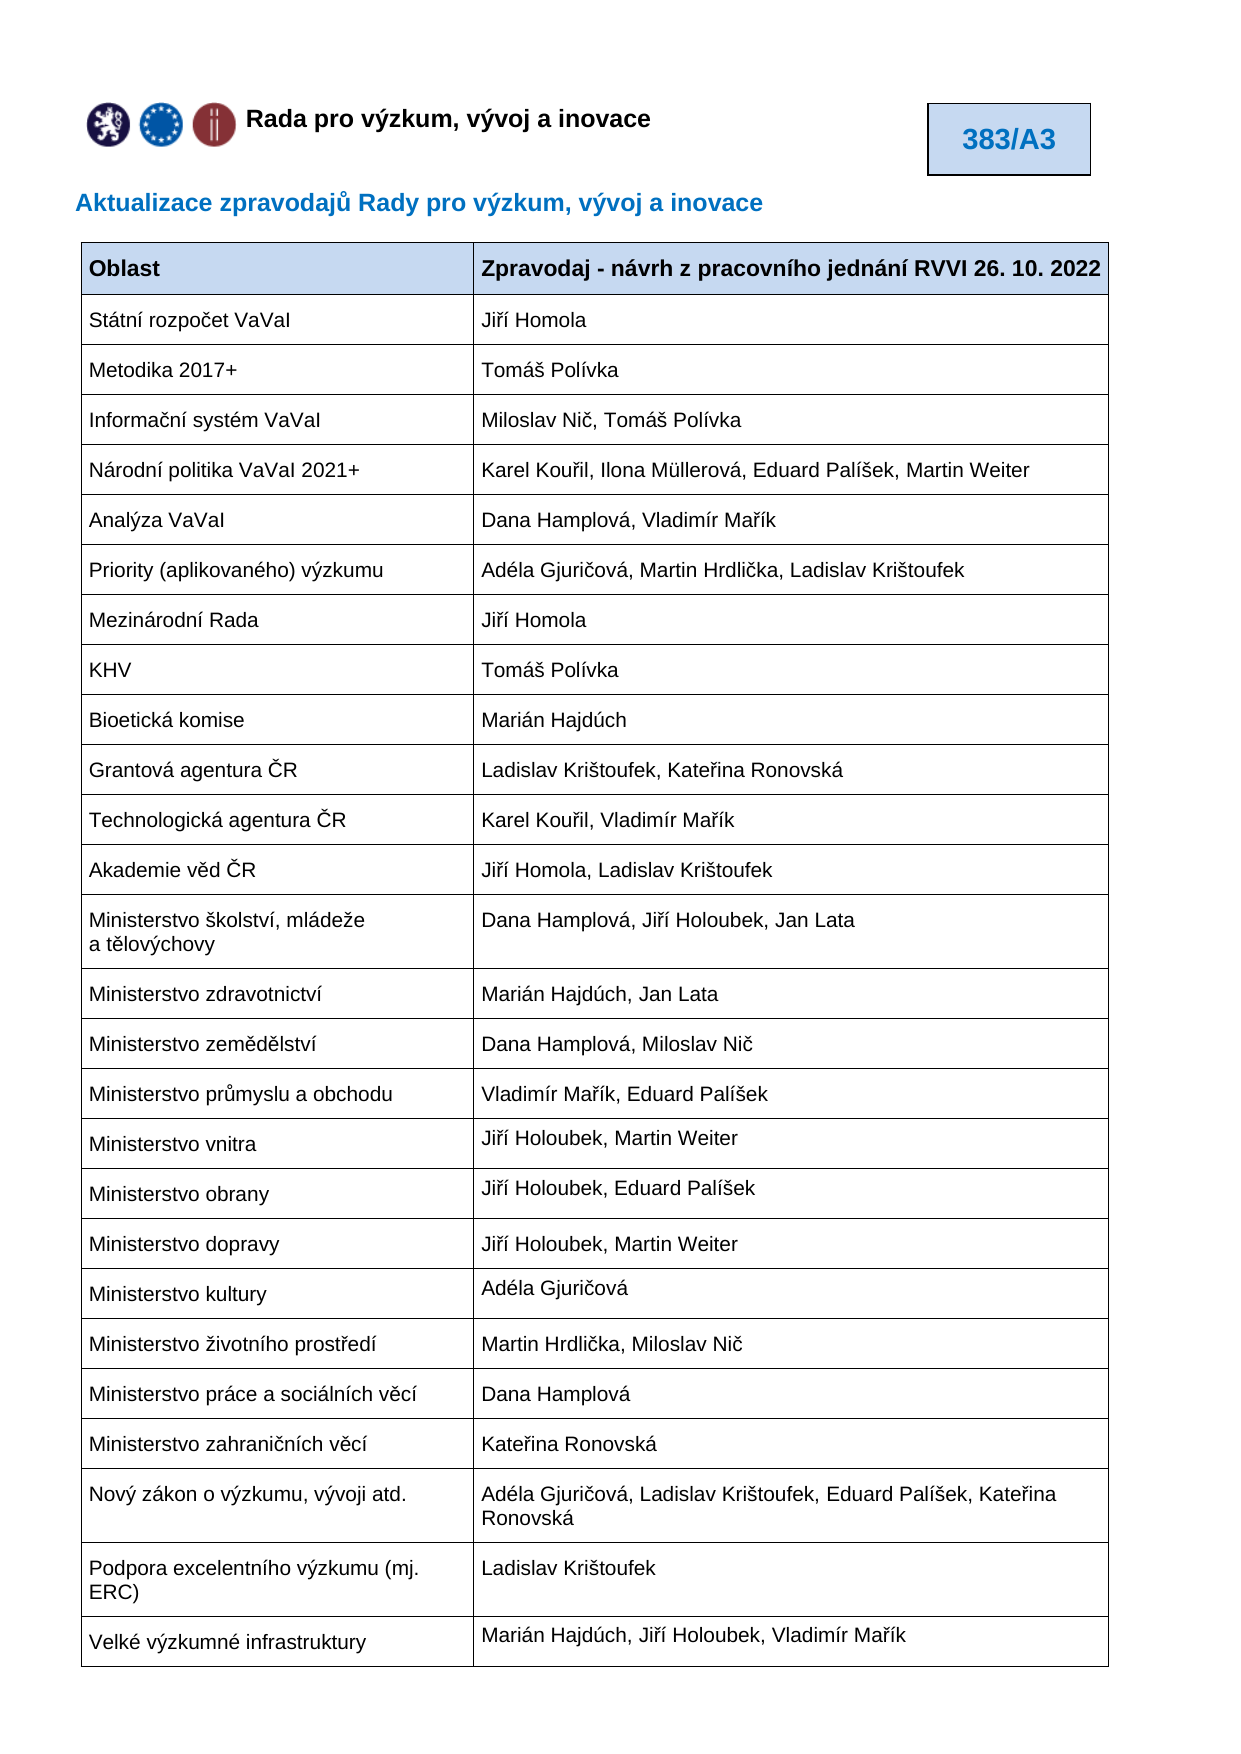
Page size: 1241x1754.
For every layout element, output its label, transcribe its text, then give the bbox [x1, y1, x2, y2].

table_cell Miloslav Nič, Tomáš Polívka [474, 395, 1108, 444]
table_cell Karel Kouřil, Ilona Müllerová, Eduard Palíšek, Martin Weiter [474, 445, 1108, 494]
table_cell Ministerstvo vnitra [82, 1119, 473, 1168]
table_cell Ladislav Krištoufek [474, 1543, 1108, 1616]
table_cell Adéla Gjuričová [474, 1269, 1108, 1318]
table_cell Marián Hajdúch, Jiří Holoubek, Vladimír Mařík [474, 1617, 1108, 1666]
table_cell Marián Hajdúch [474, 695, 1108, 744]
table_cell Státní rozpočet VaVaI [82, 295, 473, 344]
table_cell Dana Hamplová, Jiří Holoubek, Jan Lata [474, 895, 1108, 968]
table_cell Ministerstvo zdravotnictví [82, 969, 473, 1018]
table_cell Analýza VaVaI [82, 495, 473, 544]
table_cell Marián Hajdúch, Jan Lata [474, 969, 1108, 1018]
table_cell Jiří Holoubek, Eduard Palíšek [474, 1169, 1108, 1218]
text Aktualizace zpravodajů Rady pro výzkum, vývoj a inovace [75, 188, 1165, 217]
table_cell Grantová agentura ČR [82, 745, 473, 794]
table_cell Ministerstvo životního prostředí [82, 1319, 473, 1368]
table_cell Ministerstvo práce a sociálních věcí [82, 1369, 473, 1418]
table_cell Dana Hamplová [474, 1369, 1108, 1418]
table_cell Ministerstvo dopravy [82, 1219, 473, 1268]
table_cell Kateřina Ronovská [474, 1419, 1108, 1468]
table_cell Ministerstvo školství, mládeže a tělovýchovy [82, 895, 473, 968]
table_cell Národní politika VaVaI 2021+ [82, 445, 473, 494]
table_cell Adéla Gjuričová, Ladislav Krištoufek, Eduard Palíšek, Kateřina Ronovská [474, 1469, 1108, 1542]
table_cell Karel Kouřil, Vladimír Mařík [474, 795, 1108, 844]
table_cell Mezinárodní Rada [82, 595, 473, 644]
table_cell Podpora excelentního výzkumu (mj. ERC) [82, 1543, 473, 1616]
table_cell Jiří Holoubek, Martin Weiter [474, 1119, 1108, 1168]
picture [86, 102, 237, 148]
table_cell Adéla Gjuričová, Martin Hrdlička, Ladislav Krištoufek [474, 545, 1108, 594]
table_header Rada pro výzkum, vývoj a inovace [75, 103, 927, 174]
table_cell Jiří Homola [474, 295, 1108, 344]
table_cell Jiří Homola [474, 595, 1108, 644]
table_header Zpravodaj - návrh z pracovního jednání RVVI 26. 10. 2022 [474, 243, 1108, 294]
table_cell Metodika 2017+ [82, 345, 473, 394]
table_header 383/A3 [929, 104, 1090, 174]
table_cell Ministerstvo průmyslu a obchodu [82, 1069, 473, 1118]
table_cell Tomáš Polívka [474, 645, 1108, 694]
table_cell Ministerstvo zahraničních věcí [82, 1419, 473, 1468]
table_cell Jiří Holoubek, Martin Weiter [474, 1219, 1108, 1268]
table_cell Ministerstvo zemědělství [82, 1019, 473, 1068]
table_cell Technologická agentura ČR [82, 795, 473, 844]
table_cell Ministerstvo obrany [82, 1169, 473, 1218]
table_cell Tomáš Polívka [474, 345, 1108, 394]
table_cell Ladislav Krištoufek, Kateřina Ronovská [474, 745, 1108, 794]
table_cell Informační systém VaVaI [82, 395, 473, 444]
table_cell Martin Hrdlička, Miloslav Nič [474, 1319, 1108, 1368]
table_header Oblast [82, 243, 473, 294]
table_cell Jiří Homola, Ladislav Krištoufek [474, 845, 1108, 894]
table_cell Akademie věd ČR [82, 845, 473, 894]
table_cell Ministerstvo kultury [82, 1269, 473, 1318]
table_cell Nový zákon o výzkumu, vývoji atd. [82, 1469, 473, 1542]
table_cell Vladimír Mařík, Eduard Palíšek [474, 1069, 1108, 1118]
table_cell Velké výzkumné infrastruktury [82, 1617, 473, 1666]
table_cell Bioetická komise [82, 695, 473, 744]
table_cell Dana Hamplová, Miloslav Nič [474, 1019, 1108, 1068]
table_cell KHV [82, 645, 473, 694]
table_cell Dana Hamplová, Vladimír Mařík [474, 495, 1108, 544]
table_cell Priority (aplikovaného) výzkumu [82, 545, 473, 594]
